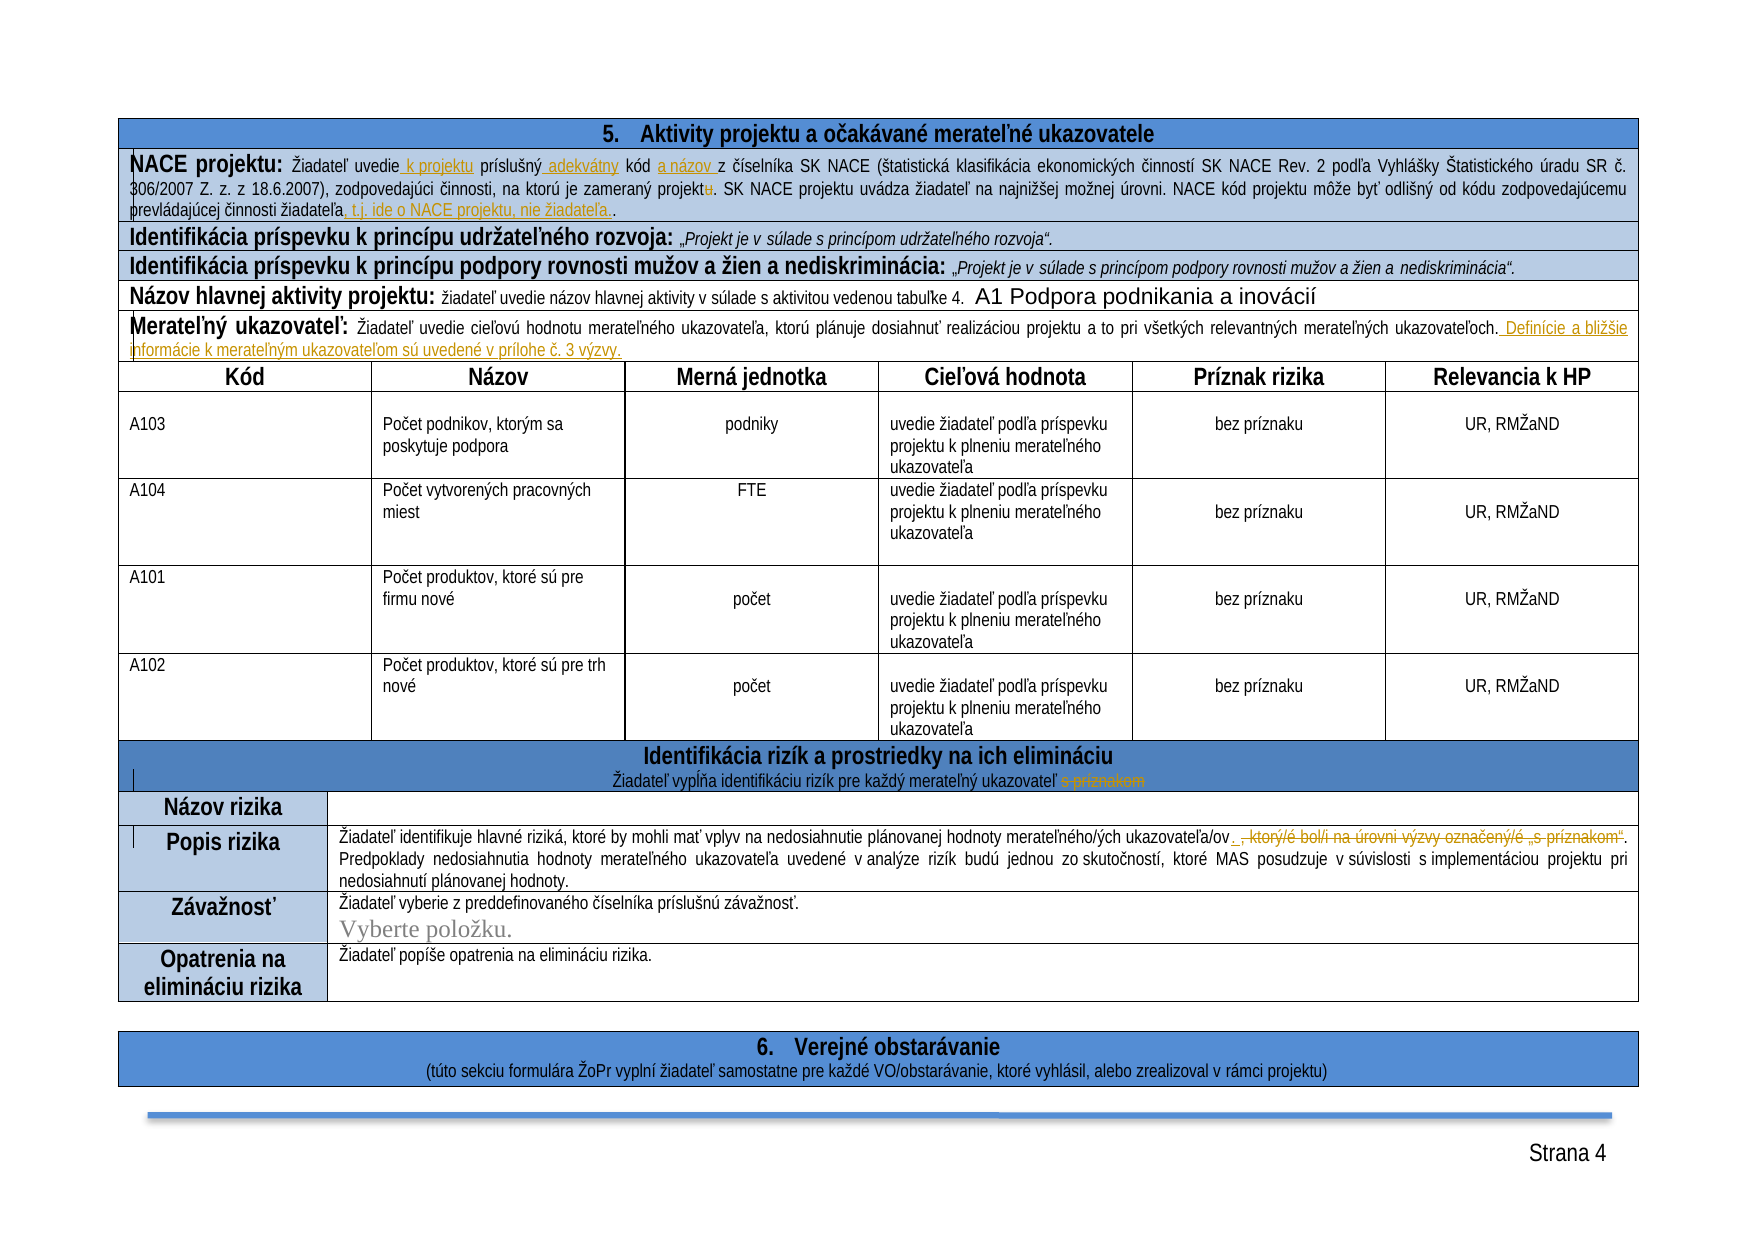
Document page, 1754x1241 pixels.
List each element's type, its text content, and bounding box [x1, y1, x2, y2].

table_cell Názov rizika [119, 792, 327, 825]
table_header Verejné obstarávanie (túto sekciu formulára ŽoPr vyplní žiadateľ samostatne pre každé VO/obstarávanie, ktoré vyhlásil, alebo zrealizoval v rámci projektu) [119, 1032, 1638, 1086]
table_cell Kód [119, 362, 371, 391]
table_cell Žiadateľ popíše opatrenia na elimináciu rizika. [328, 944, 1638, 1001]
table_cell Počet produktov, ktoré sú pre firmu nové [372, 566, 624, 652]
table_cell NACE projektu: Žiadateľ uvedie príslušný kód z číselníka SK NACE (štatistická klasifikácia ekonomických činností SK NACE Rev. 2 podľa Vyhlášky Štatistického úradu SR č. 306/2007 Z. z. z 18.6.2007), zodpovedajúci činnosti, na ktorú je zameraný projekt. SK NACE projektu uvádza žiadateľ na najnižšej možnej úrovni. NACE kód projektu môže byť odlišný od kódu zodpovedajúcemu prevládajúcej činnosti žiadateľa. [134, 149, 1638, 221]
table_cell Žiadateľ identifikuje hlavné riziká, ktoré by mohli mať vplyv na nedosiahnutie plánovanej hodnoty merateľného/ých ukazovateľa/ov. Predpoklady nedosiahnutia hodnoty merateľného ukazovateľa uvedené v analýze rizík budú jednou zo skutočností, ktoré MAS posudzuje v súvislosti s implementáciou projektu pri nedosiahnutí plánovanej hodnoty. [328, 826, 1638, 891]
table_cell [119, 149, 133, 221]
table_cell bez príznaku [1133, 566, 1385, 652]
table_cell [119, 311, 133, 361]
table_cell Počet vytvorených pracovných miest [372, 479, 624, 565]
table_cell Identifikácia príspevku k princípu udržateľného rozvoja: „Projekt je v súlade s princípom udržateľného rozvoja“. [119, 222, 1638, 250]
table_cell uvedie žiadateľ podľa príspevku projektu k plneniu merateľného ukazovateľa [879, 392, 1132, 478]
table_cell [328, 792, 1638, 825]
table_cell Príznak rizika [1133, 362, 1385, 391]
table_cell bez príznaku [1133, 392, 1385, 478]
table_cell A103 [119, 392, 371, 478]
table_cell Merateľný ukazovateľ: Žiadateľ uvedie cieľovú hodnotu merateľného ukazovateľa, ktorú plánuje dosiahnuť realizáciou projektu a to pri všetkých relevantných merateľných ukazovateľoch. [134, 311, 1638, 361]
table_cell uvedie žiadateľ podľa príspevku projektu k plneniu merateľného ukazovateľa [879, 566, 1132, 652]
table_cell FTE [626, 479, 878, 565]
table_cell Identifikácia príspevku k princípu podpory rovnosti mužov a žien a nediskriminácia: „Projekt je v súlade s princípom podpory rovnosti mužov a žien a nediskriminácia“. [119, 251, 1638, 280]
table_cell uvedie žiadateľ podľa príspevku projektu k plneniu merateľného ukazovateľa [879, 479, 1132, 565]
table_cell Identifikácia rizík a prostriedky na ich elimináciu Žiadateľ vypĺňa identifikáciu rizík pre každý merateľný ukazovateľ [119, 741, 1638, 791]
table_cell Názov hlavnej aktivity projektu: žiadateľ uvedie názov hlavnej aktivity v súlade s aktivitou vedenou tabuľke 4. [119, 281, 1638, 310]
table_cell UR, RMŽaND [1386, 566, 1638, 652]
table_cell A101 [119, 566, 371, 652]
table_cell A104 [119, 479, 371, 565]
table_cell bez príznaku [1133, 654, 1385, 740]
table_cell uvedie žiadateľ podľa príspevku projektu k plneniu merateľného ukazovateľa [879, 654, 1132, 740]
table_cell počet [626, 654, 878, 740]
table_cell Závažnosť [119, 892, 327, 942]
table_cell Počet podnikov, ktorým sa poskytuje podpora [372, 392, 624, 478]
table_cell počet [626, 566, 878, 652]
table_cell bez príznaku [1133, 479, 1385, 565]
table_cell UR, RMŽaND [1386, 392, 1638, 478]
table_cell Relevancia k HP [1386, 362, 1638, 391]
table_header Aktivity projektu a očakávané merateľné ukazovatele [119, 119, 1638, 148]
table_cell Cieľová hodnota [879, 362, 1132, 391]
table_cell A102 [119, 654, 371, 740]
table_cell Názov [372, 362, 624, 391]
table_cell Počet produktov, ktoré sú pre trh nové [372, 654, 624, 740]
table_cell Merná jednotka [626, 362, 878, 391]
table_cell UR, RMŽaND [1386, 654, 1638, 740]
table_cell Žiadateľ vyberie z preddefinovaného číselníka príslušnú závažnosť. [328, 892, 1638, 942]
table_cell Opatrenia na elimináciu rizika [119, 944, 327, 1001]
table_cell UR, RMŽaND [1386, 479, 1638, 565]
table_cell Popis rizika [119, 826, 327, 891]
table_cell podniky [626, 392, 878, 478]
